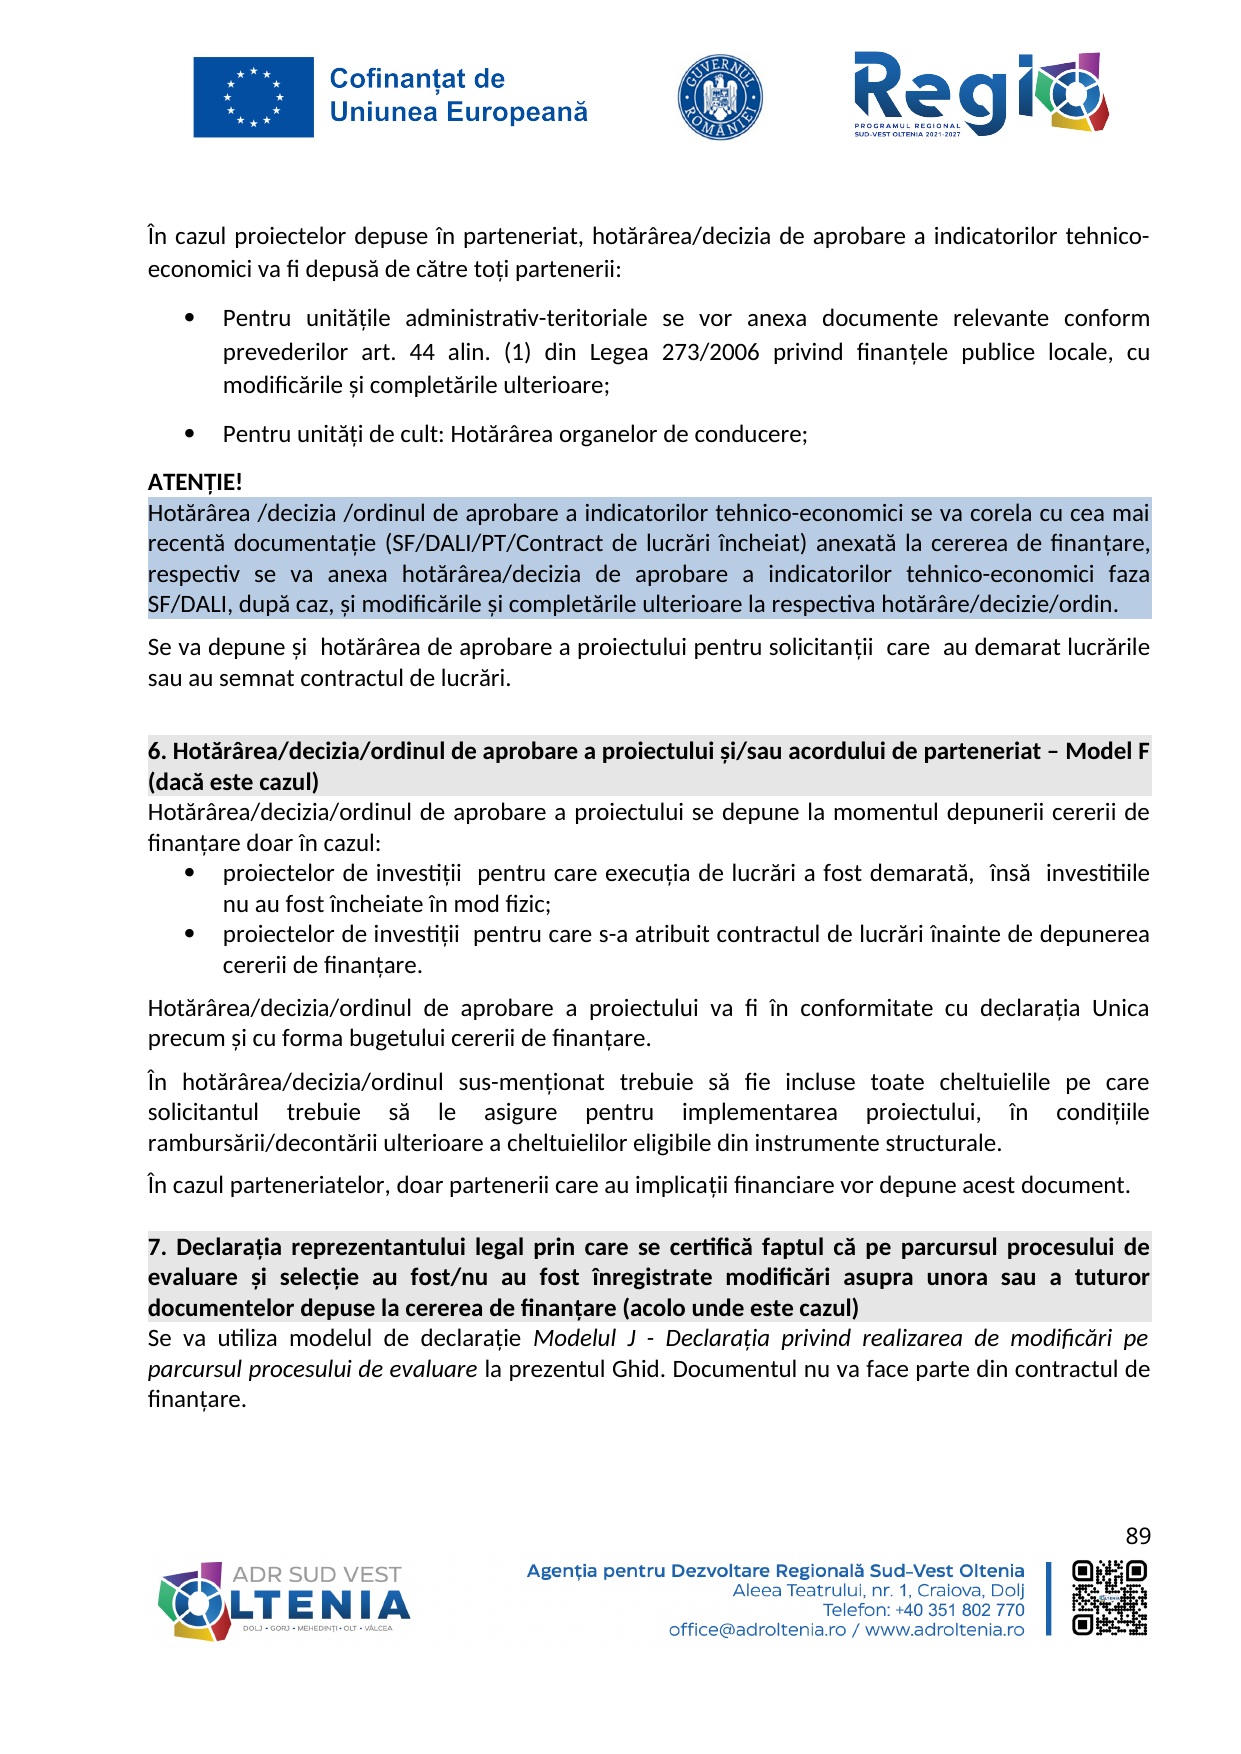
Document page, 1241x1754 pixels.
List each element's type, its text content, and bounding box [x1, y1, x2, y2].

list Pentru unităţile administrativ-teritoriale se vor anexa documente relevante conform prevederilor art. 44 alin. (1) din Legea 273/2006 privind finanțele publice locale, cu modificările şi completările ulterioare; [185, 302, 1152, 400]
picture [188, 52, 590, 141]
picture [674, 52, 768, 142]
text Se va utiliza modelul de declaraţie Modelul J - Declaraţia privind realizarea de modificări pe parcursul procesului de evaluare la prezentul Ghid. Documentul nu va face parte din contractul de finanțare. [148, 1322, 1152, 1414]
text Se va depune și hotărârea de aprobare a proiectului pentru solicitanții care au demarat lucrările sau au semnat contractul de lucrări. [148, 631, 1152, 692]
text În cazul parteneriatelor, doar partenerii care au implicații financiare vor depune acest document. [148, 1170, 1152, 1200]
text ATENȚIE! [148, 466, 1152, 497]
picture [148, 1551, 1152, 1648]
text Hotărârea/decizia/ordinul de aprobare a proiectului va fi în conformitate cu declaraţia Unica precum și cu forma bugetului cererii de finanțare. [148, 992, 1152, 1053]
text Hotărârea /decizia /ordinul de aprobare a indicatorilor tehnico-economici se va corela cu cea mai recentă documentație (SF/DALI/PT/Contract de lucrări încheiat) anexată la cererea de finanțare, respectiv se va anexa hotărârea/decizia de aprobare a indicatorilor tehnico-economici faza SF/DALI, după caz, și modificările și completările ulterioare la respectiva hotărâre/decizie/ordin. [148, 497, 1152, 619]
picture [852, 50, 1111, 139]
text Hotărârea/decizia/ordinul de aprobare a proiectului se depune la momentul depunerii cererii de finanțare doar în cazul: [148, 796, 1152, 857]
list Pentru unităţi de cult: Hotărârea organelor de conducere; [185, 418, 1152, 448]
list proiectelor de investiţii pentru care execuţia de lucrări a fost demarată, însă investitiile nu au fost încheiate în mod fizic; [185, 857, 1152, 918]
text 7. Declaraţia reprezentantului legal prin care se certifică faptul că pe parcursul procesului de evaluare şi selecţie au fost/nu au fost înregistrate modificări asupra unora sau a tuturor documentelor depuse la cererea de finanţare (acolo unde este cazul) [148, 1231, 1152, 1322]
list proiectelor de investiţii pentru care s-a atribuit contractul de lucrări înainte de depunerea cererii de finanţare. [185, 918, 1152, 979]
text 6. Hotărârea/decizia/ordinul de aprobare a proiectului și/sau acordului de parteneriat – Model F (dacă este cazul) [148, 735, 1152, 796]
text În cazul proiectelor depuse în parteneriat, hotărârea/decizia de aprobare a indicatorilor tehnico-economici va fi depusă de către toţi partenerii: [148, 220, 1152, 284]
text În hotărârea/decizia/ordinul sus-menţionat trebuie să fie incluse toate cheltuielile pe care solicitantul trebuie să le asigure pentru implementarea proiectului, în condiţiile rambursării/decontării ulterioare a cheltuielilor eligibile din instrumente structurale. [148, 1066, 1152, 1157]
